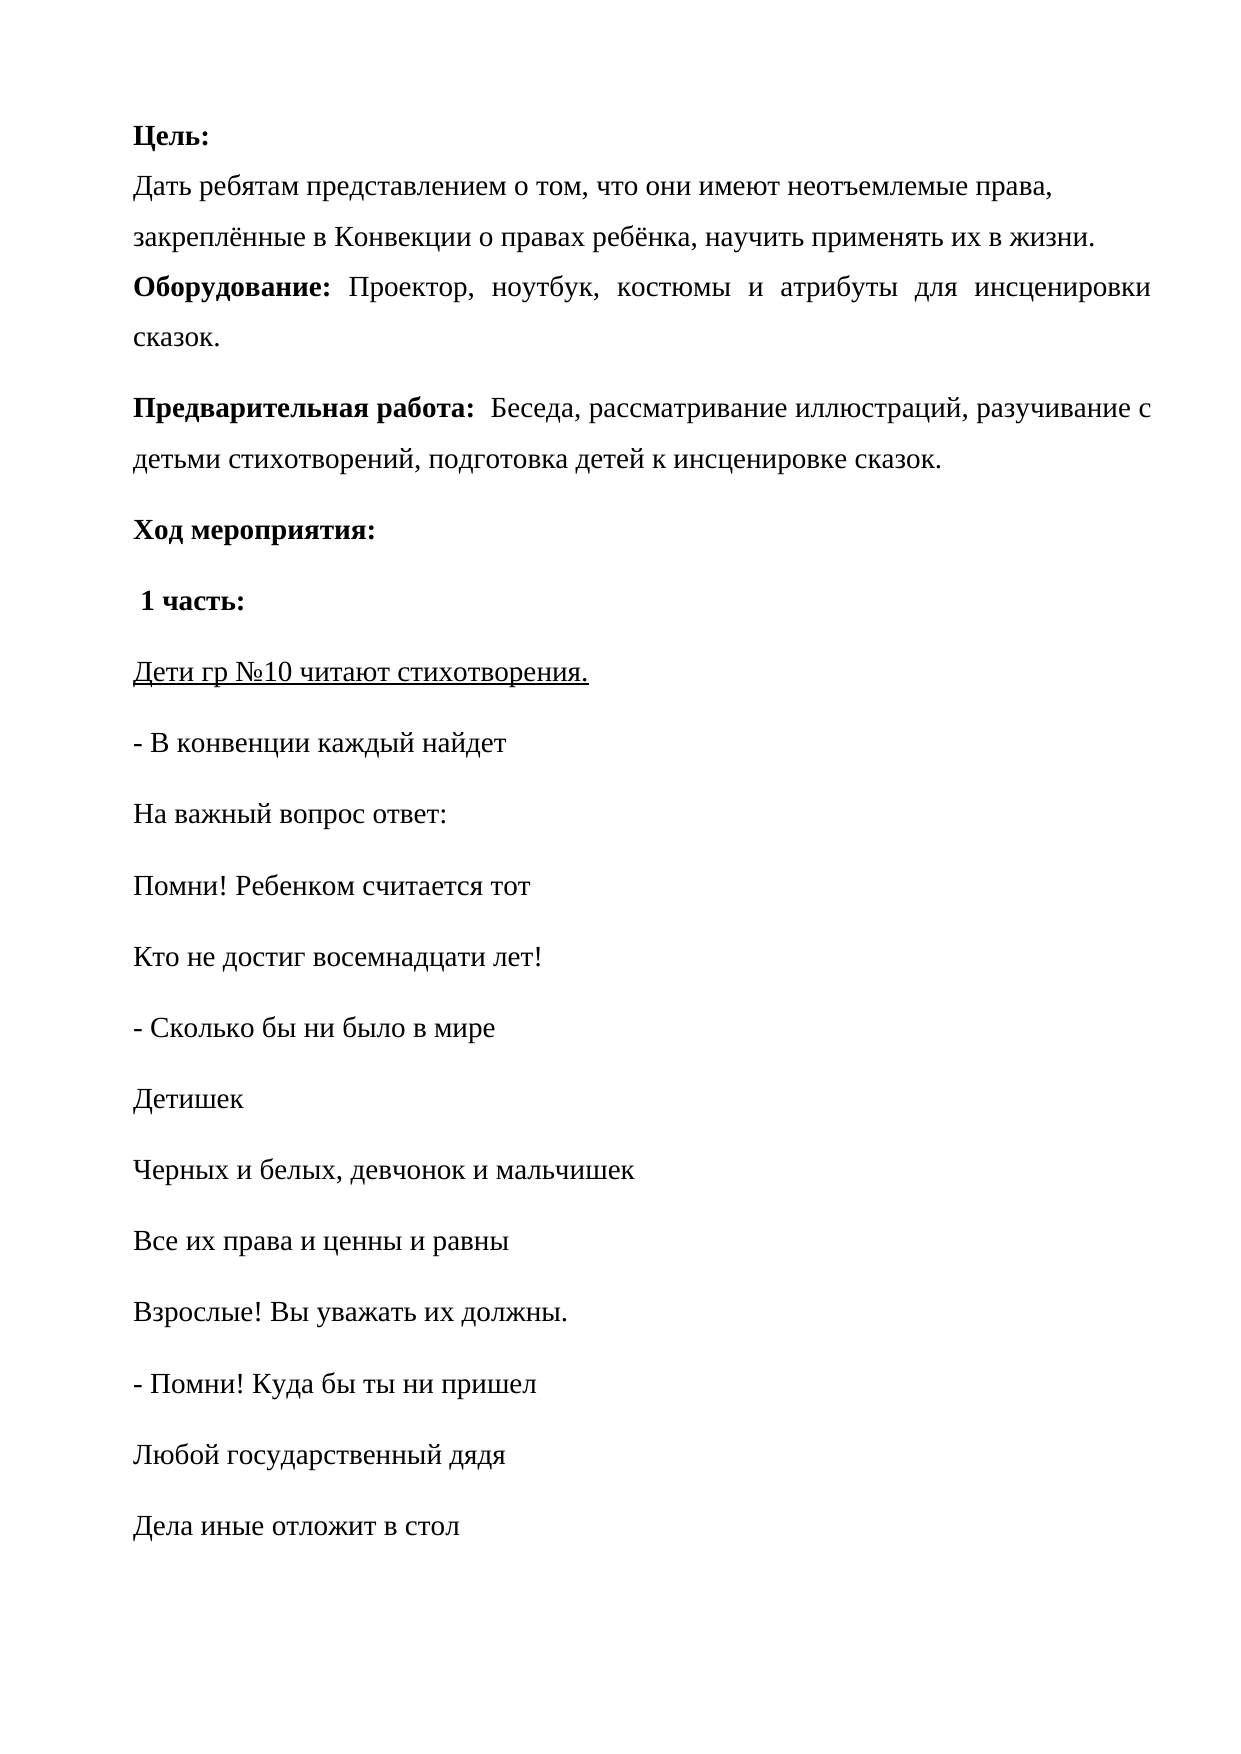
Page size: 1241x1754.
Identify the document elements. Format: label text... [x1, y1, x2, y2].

text Дети гр №10 читают стихотворения. [133, 654, 1152, 688]
text Дать ребятам представлением о том, что они имеют неотъемлемые права, [133, 168, 1152, 202]
text Предварительная работа: Беседа, рассматривание иллюстраций, разучивание с детьми стихотворений, подготовка детей к инсценировке сказок. [133, 391, 1152, 474]
text 1 часть: [133, 583, 1152, 617]
text Черных и белых, девчонок и мальчишек [133, 1152, 1152, 1186]
text Детишек [133, 1081, 1152, 1115]
text Помни! Ребенком считается тот [133, 868, 1152, 901]
text Взрослые! Вы уважать их должны. [133, 1294, 1152, 1328]
text Цель: [133, 118, 1152, 152]
text Дела иные отложит в стол [133, 1508, 1152, 1542]
text Все их права и ценны и равны [133, 1223, 1152, 1257]
text Любой государственный дядя [133, 1437, 1152, 1470]
text - Сколько бы ни было в мире [133, 1010, 1152, 1043]
text - Помни! Куда бы ты ни пришел [133, 1366, 1152, 1399]
text - В конвенции каждый найдет [133, 725, 1152, 759]
text Оборудование: Проектор, ноутбук, костюмы и атрибуты для инсценировки сказок. [133, 269, 1152, 353]
text Кто не достиг восемнадцати лет! [133, 939, 1152, 972]
text На важный вопрос ответ: [133, 797, 1152, 830]
text Ход мероприятия: [133, 512, 1152, 546]
text закреплённые в Конвекции о правах ребёнка, научить применять их в жизни. [133, 219, 1152, 252]
